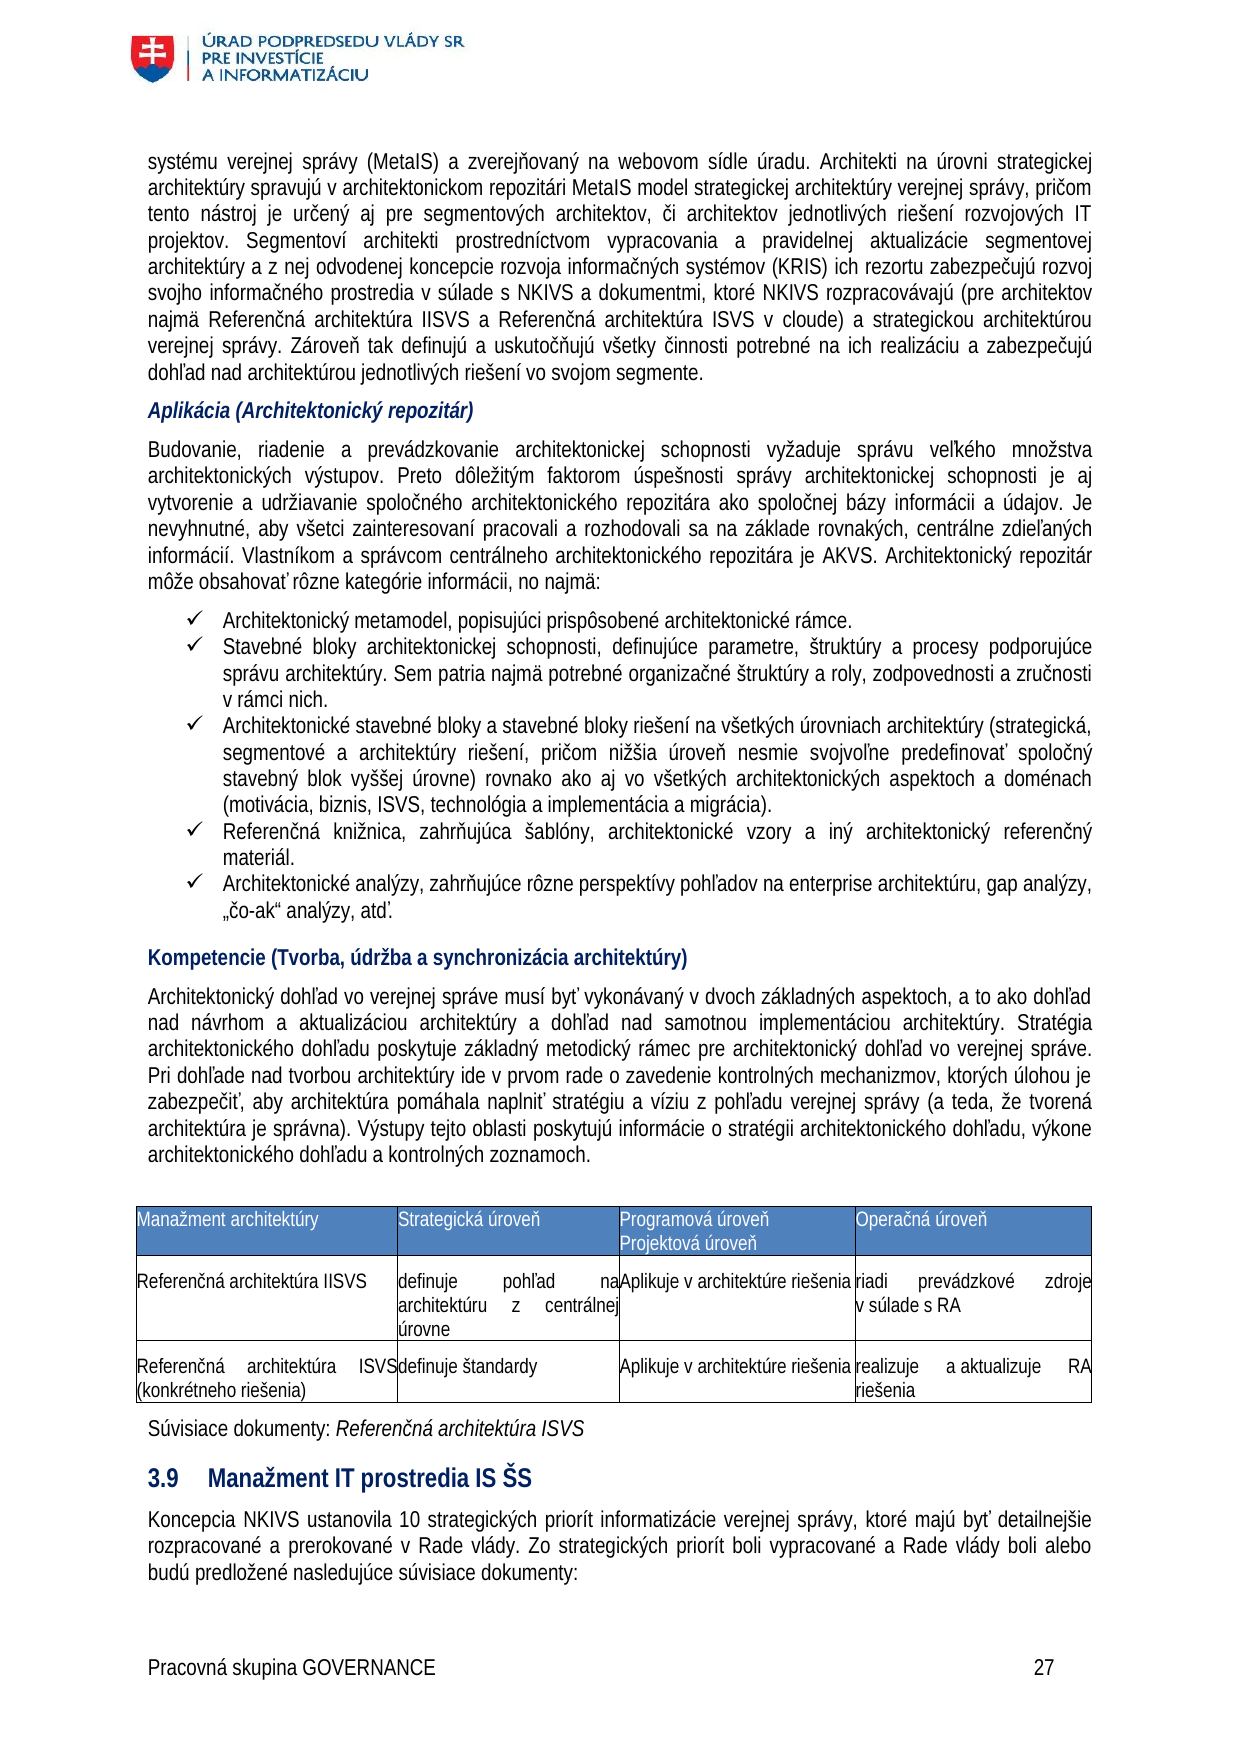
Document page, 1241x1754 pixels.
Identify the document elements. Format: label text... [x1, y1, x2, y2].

table_cell definuje pohľad na architektúru z centrálnej úrovne [398, 1256, 619, 1340]
text Architektonický dohľad vo verejnej správe musí byť vykonávaný v dvoch základných aspektoch, a to ako dohľad nad návrhom a aktualizáciou architektúry a dohľad nad samotnou implementáciou architektúry. Stratégia architektonického dohľadu poskytuje základný metodický rámec pre architektonický dohľad vo verejnej správe. Pri dohľade nad tvorbou architektúry ide v prvom rade o zavedenie kontrolných mechanizmov, ktorých úlohou je zabezpečiť, aby architektúra pomáhala naplniť stratégiu a víziu z pohľadu verejnej správy (a teda, že tvorená architektúra je správna). Výstupy tejto oblasti poskytujú informácie o stratégii architektonického dohľadu, výkone architektonického dohľadu a kontrolných zoznamoch. [148, 983, 1093, 1167]
table_header Programová úroveň Projektová úroveň [620, 1207, 855, 1255]
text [148, 148, 1093, 385]
table_header Manažment architektúry [137, 1207, 397, 1255]
text Súvisiace dokumenty: Referenčná architektúra ISVS [148, 1415, 1093, 1442]
picture [90, 0, 505, 116]
text Budovanie, riadenie a prevádzkovanie architektonickej schopnosti vyžaduje správu veľkého množstva architektonických výstupov. Preto dôležitým faktorom úspešnosti správy architektonickej schopnosti je aj vytvorenie a udržiavanie spoločného architektonického repozitára ako spoločnej bázy informácii a údajov. Je nevyhnutné, aby všetci zainteresovaní pracovali a rozhodovali sa na základe rovnakých, centrálne zdieľaných informácií. Vlastníkom a správcom centrálneho architektonického repozitára je AKVS. Architektonický repozitár môže obsahovať rôzne kategórie informácii, no najmä: [148, 436, 1093, 594]
subtitle Kompetencie (Tvorba, údržba a synchronizácia architektúry) [148, 944, 1093, 970]
list Architektonické analýzy, zahrňujúce rôzne perspektívy pohľadov na enterprise architektúru, gap analýzy, „čo-ak“ analýzy, atď. [185, 870, 1093, 923]
table_header Operačná úroveň [856, 1207, 1091, 1255]
table_cell Referenčná architektúra IISVS [137, 1256, 397, 1340]
table_cell realizuje a aktualizuje RA riešenia [856, 1341, 1091, 1402]
table_cell Aplikuje v architektúre riešenia [620, 1256, 855, 1340]
text Koncepcia NKIVS ustanovila 10 strategických priorít informatizácie verejnej správy, ktoré majú byť detailnejšie rozpracované a prerokované v Rade vlády. Zo strategických priorít boli vypracované a Rade vlády boli alebo budú predložené nasledujúce súvisiace dokumenty: [148, 1506, 1093, 1585]
list Architektonický metamodel, popisujúci prispôsobené architektonické rámce. [185, 607, 1093, 633]
table_cell Aplikuje v architektúre riešenia [620, 1341, 855, 1402]
list Stavebné bloky architektonickej schopnosti, definujúce parametre, štruktúry a procesy podporujúce správu architektúry. Sem patria najmä potrebné organizačné štruktúry a roly, zodpovednosti a zručnosti v rámci nich. [185, 633, 1093, 712]
list Architektonické stavebné bloky a stavebné bloky riešení na všetkých úrovniach architektúry (strategická, segmentové a architektúry riešení, pričom nižšia úroveň nesmie svojvoľne predefinovať spoločný stavebný blok vyššej úrovne) rovnako ako aj vo všetkých architektonických aspektoch a doménach (motivácia, biznis, ISVS, technológia a implementácia a migrácia). [185, 712, 1093, 818]
table_cell Referenčná architektúra ISVS (konkrétneho riešenia) [137, 1341, 397, 1402]
list Referenčná knižnica, zahrňujúca šablóny, architektonické vzory a iný architektonický referenčný materiál. [185, 818, 1093, 870]
table_cell definuje štandardy [398, 1341, 619, 1402]
table_header Strategická úroveň [398, 1207, 619, 1255]
subtitle Manažment IT prostredia IS ŠS [148, 1463, 1093, 1494]
text Aplikácia (Architektonický repozitár) [148, 397, 1093, 424]
table_cell riadi prevádzkové zdroje v súlade s RA [856, 1256, 1091, 1340]
